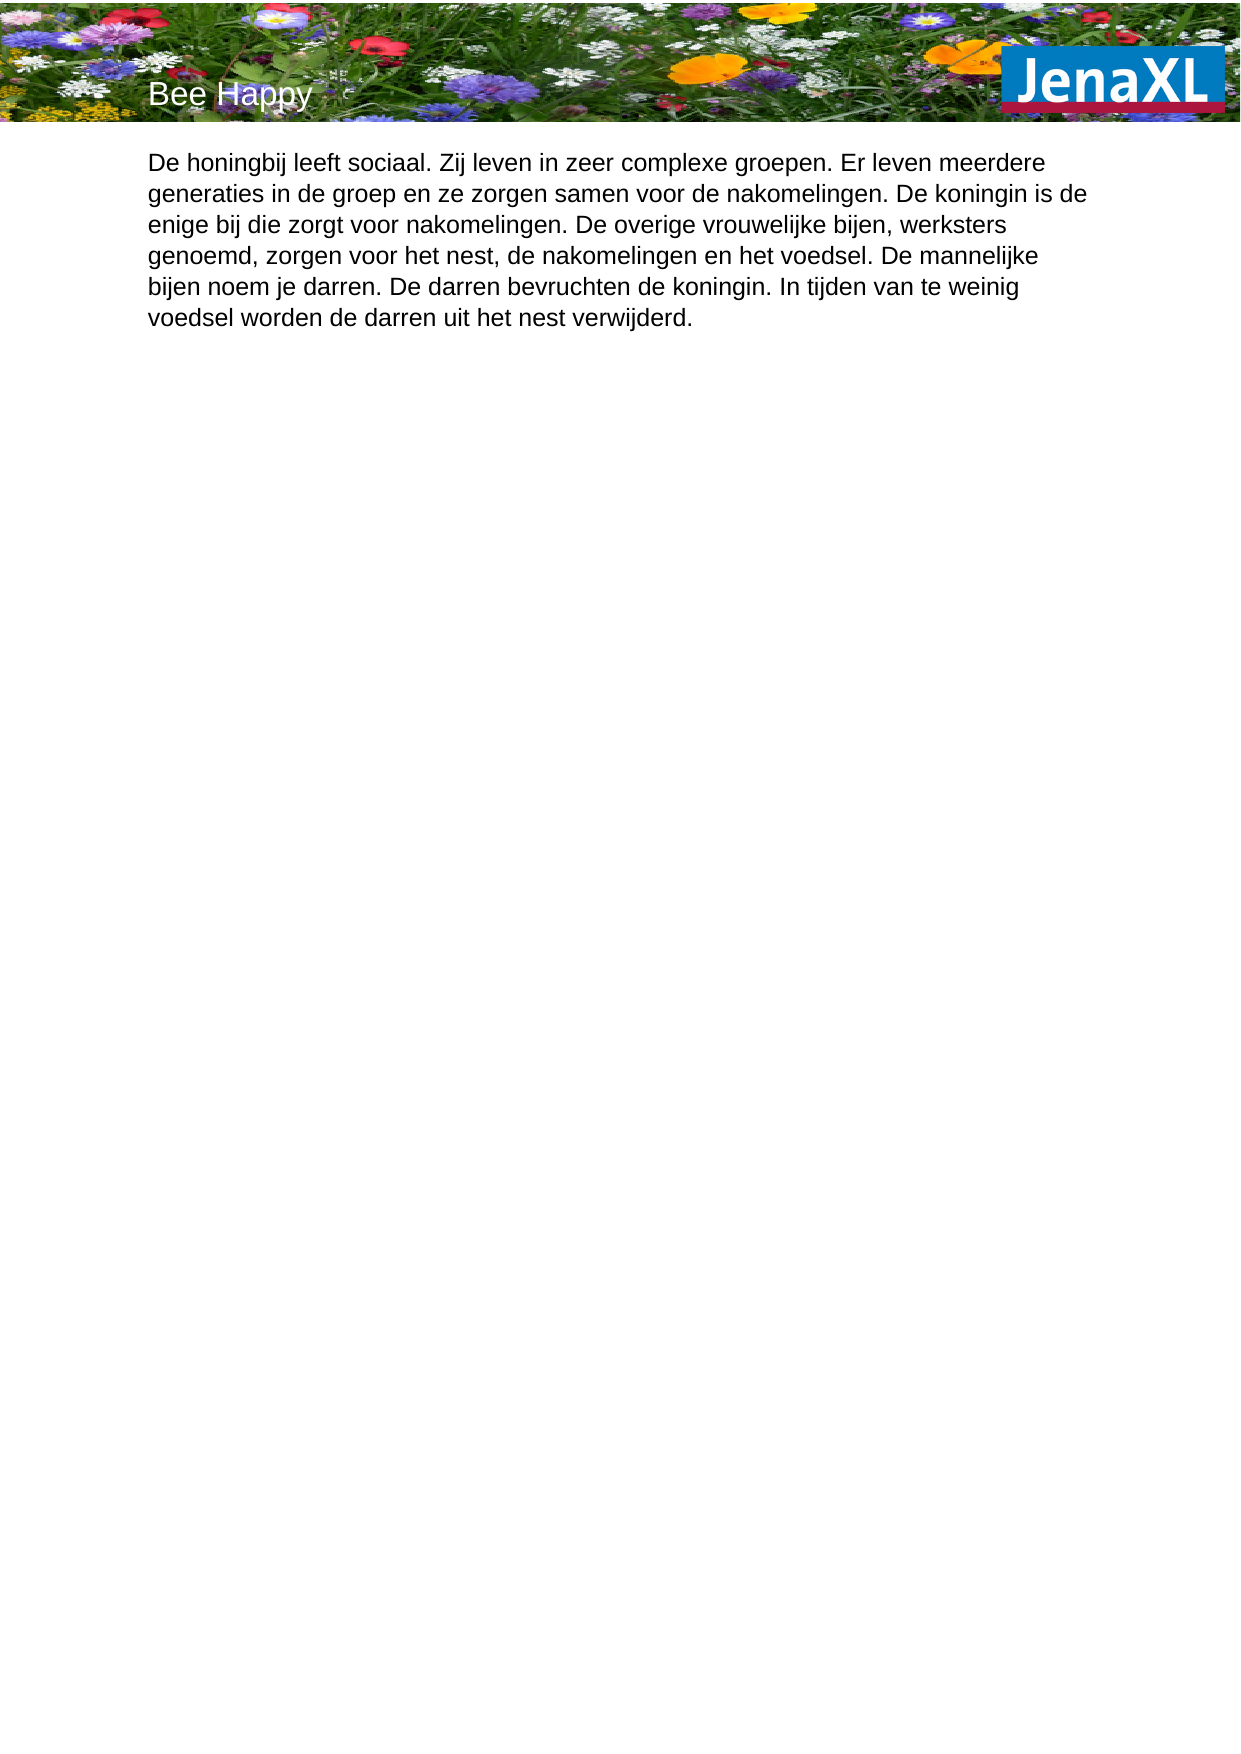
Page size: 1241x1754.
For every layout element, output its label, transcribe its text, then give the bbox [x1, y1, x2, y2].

text De honingbij leeft sociaal. Zij leven in zeer complexe groepen. Er leven meerdere generaties in de groep en ze zorgen samen voor de nakomelingen. De koningin is de enige bij die zorgt voor nakomelingen. De overige vrouwelijke bijen, werksters genoemd, zorgen voor het nest, de nakomelingen en het voedsel. De mannelijke bijen noem je darren. De darren bevruchten de koningin. In tijden van te weinig voedsel worden de darren uit het nest verwijderd. [148, 148, 1093, 332]
picture [0, 3, 1241, 122]
